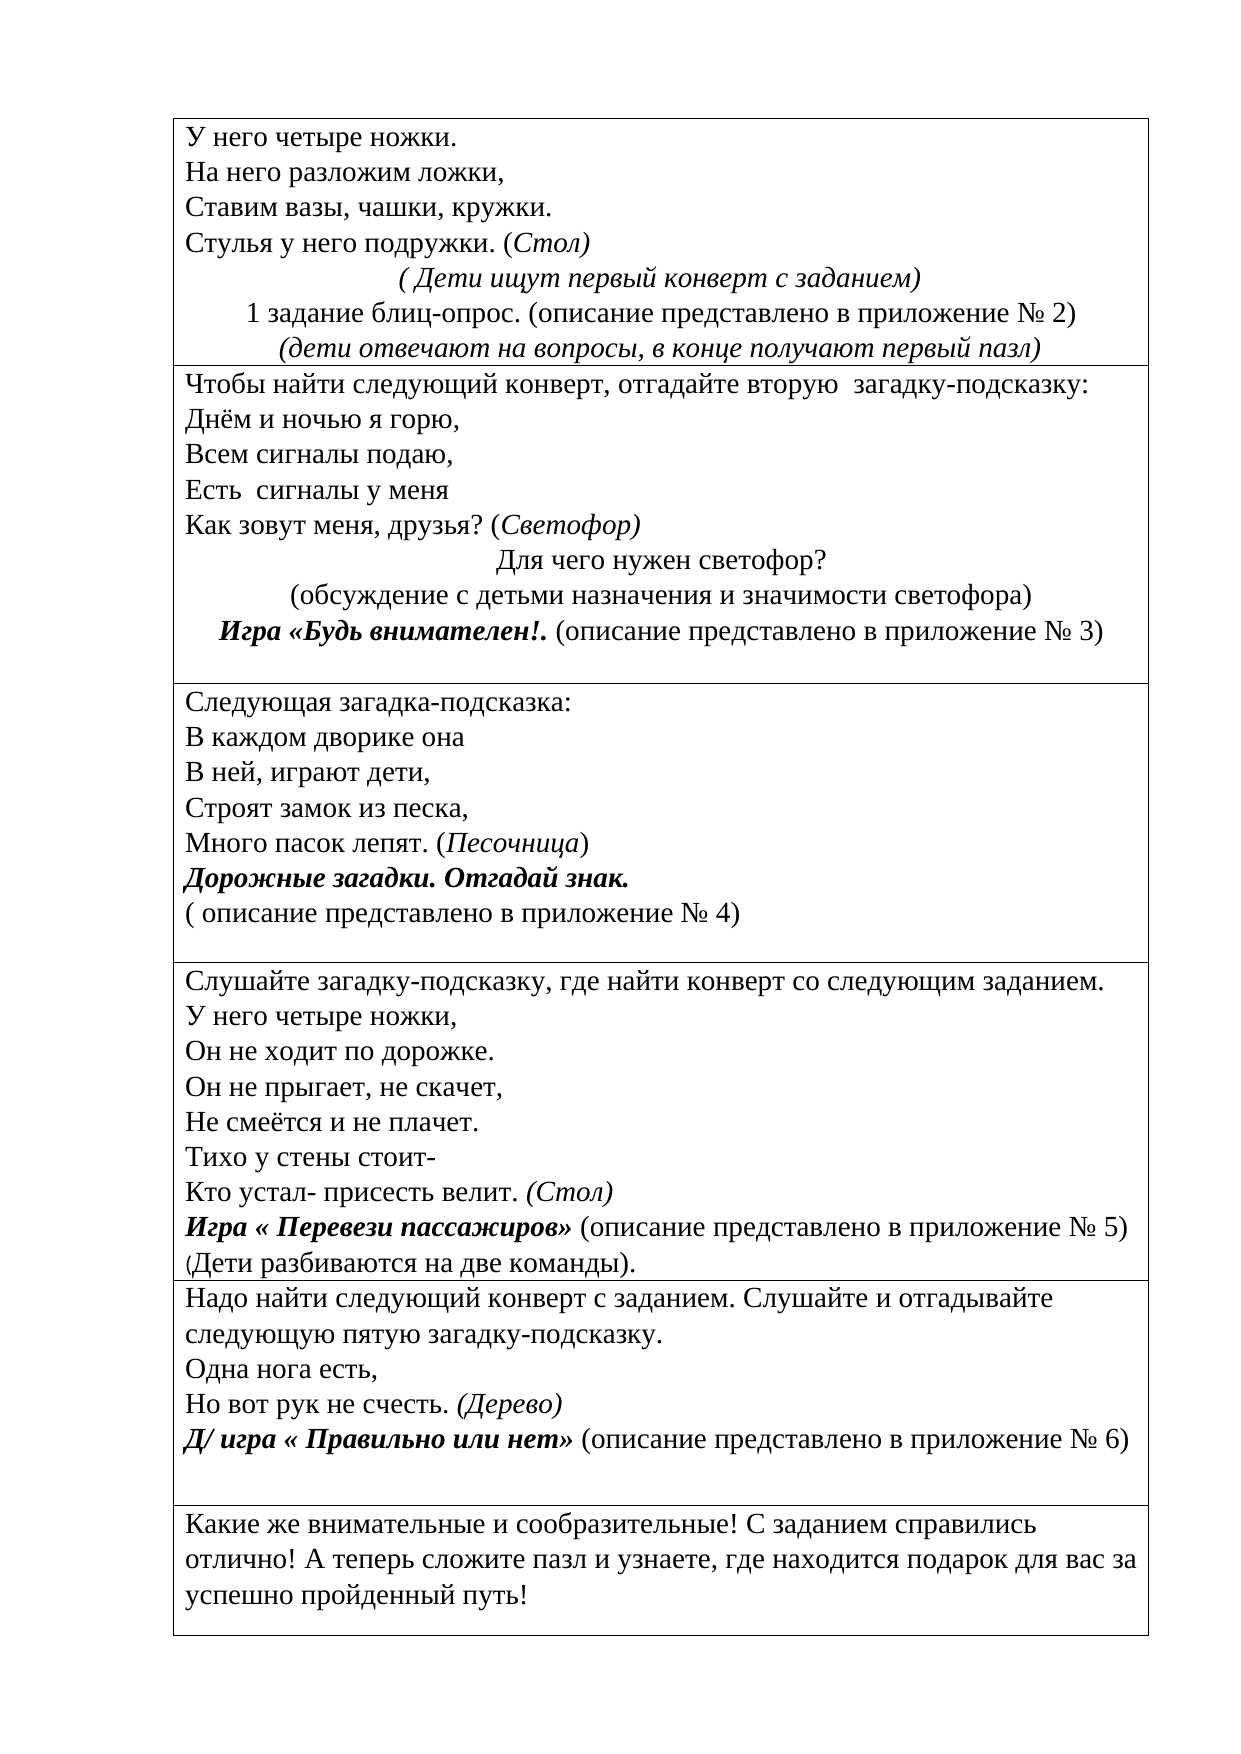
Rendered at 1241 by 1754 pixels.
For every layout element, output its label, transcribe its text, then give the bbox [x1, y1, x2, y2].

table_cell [174, 1506, 1148, 1635]
table_cell Надо найти следующий конверт с заданием. Слушайте и отгадывайте следующую пятую загадку-подсказку. Одна нога есть, Но вот рук не счесть. (Дерево) Д/ игра « Правильно или нет» (описание представлено в приложение № 6) [174, 1281, 1148, 1505]
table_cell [174, 119, 1148, 365]
table_cell Следующая загадка-подсказка: В каждом дворике она В ней, играют дети, Строят замок из песка, Много пасок лепят. (Песочница) Дорожные загадки. Отгадай знак. ( описание представлено в приложение № 4) [174, 684, 1148, 962]
table_cell Чтобы найти следующий конверт, отгадайте вторую загадку-подсказку: Днём и ночью я горю, Всем сигналы подаю, Есть сигналы у меня Как зовут меня, друзья? (Светофор) Для чего нужен светофор? (обсуждение с детьми назначения и значимости светофора) Игра «Будь внимателен!. (описание представлено в приложение № 3) [174, 366, 1148, 683]
table_cell Слушайте загадку-подсказку, где найти конверт со следующим заданием. У него четыре ножки, Он не ходит по дорожке. Он не прыгает, не скачет, Не смеётся и не плачет. Тихо у стены стоит- Кто устал- присесть велит. (Стол) Игра « Перевези пассажиров» (описание представлено в приложение № 5) (Дети разбиваются на две команды). [174, 963, 1148, 1279]
